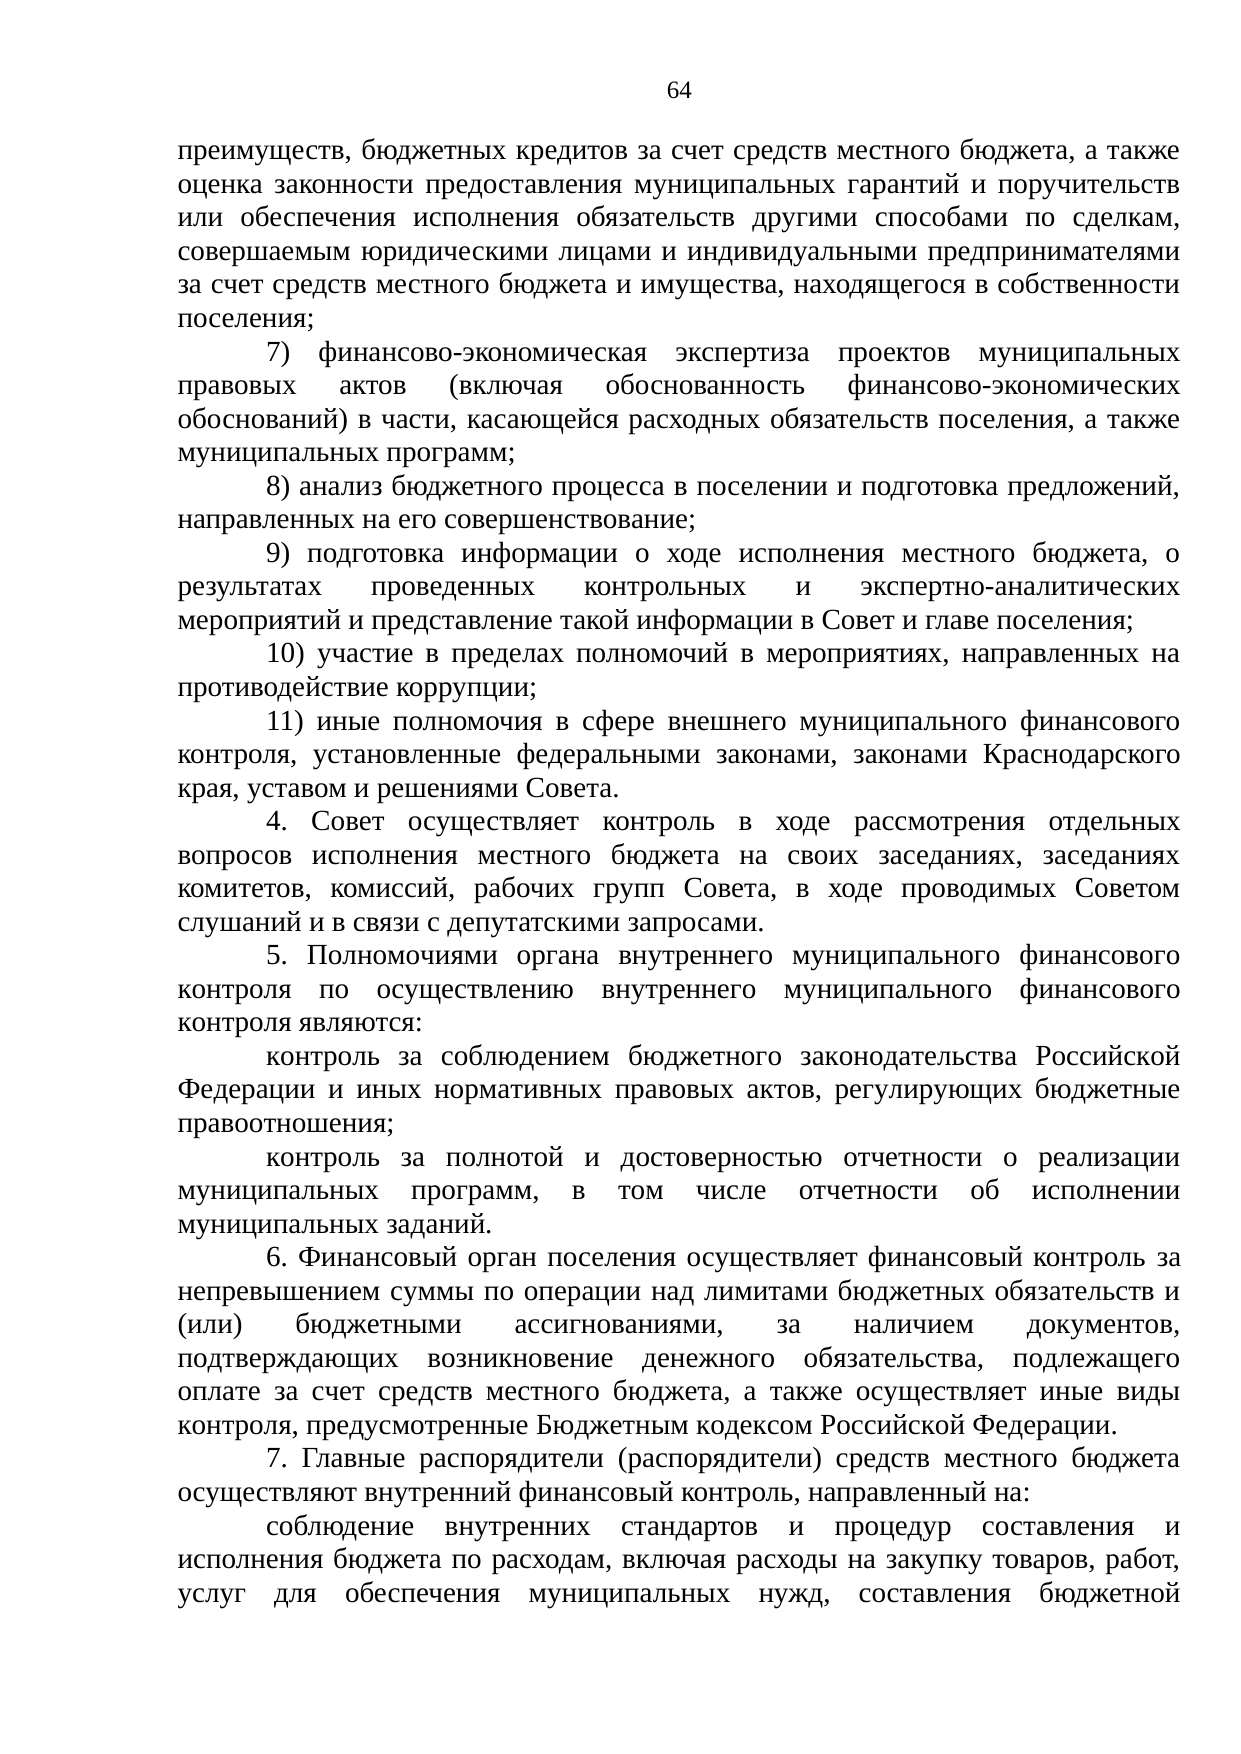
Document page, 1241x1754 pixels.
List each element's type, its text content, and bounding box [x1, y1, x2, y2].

text контроль за соблюдением бюджетного законодательства Российской Федерации и иных нормативных правовых актов, регулирующих бюджетные правоотношения; [177, 1038, 1181, 1139]
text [177, 132, 1181, 334]
text 5. Полномочиями органа внутреннего муниципального финансового контроля по осуществлению внутреннего муниципального финансового контроля являются: [177, 937, 1181, 1038]
text контроль за полнотой и достоверностью отчетности о реализации муниципальных программ, в том числе отчетности об исполнении муниципальных заданий. [177, 1139, 1181, 1239]
text 7. Главные распорядители (распорядители) средств местного бюджета осуществляют внутренний финансовый контроль, направленный на: [177, 1441, 1181, 1508]
text 11) иные полномочия в сфере внешнего муниципального финансового контроля, установленные федеральными законами, законами Краснодарского края, уставом и решениями Совета. [177, 703, 1181, 803]
text 4. Совет осуществляет контроль в ходе рассмотрения отдельных вопросов исполнения местного бюджета на своих заседаниях, заседаниях комитетов, комиссий, рабочих групп Совета, в ходе проводимых Советом слушаний и в связи с депутатскими запросами. [177, 803, 1181, 937]
text 6. Финансовый орган поселения осуществляет финансовый контроль за непревышением суммы по операции над лимитами бюджетных обязательств и (или) бюджетными ассигнованиями, за наличием документов, подтверждающих возникновение денежного обязательства, подлежащего оплате за счет средств местного бюджета, а также осуществляет иные виды контроля, предусмотренные Бюджетным кодексом Российской Федерации. [177, 1239, 1181, 1441]
text 10) участие в пределах полномочий в мероприятиях, направленных на противодействие коррупции; [177, 636, 1181, 703]
text 9) подготовка информации о ходе исполнения местного бюджета, о результатах проведенных контрольных и экспертно-аналитических мероприятий и представление такой информации в Совет и главе поселения; [177, 535, 1181, 636]
text 7) финансово-экономическая экспертиза проектов муниципальных правовых актов (включая обоснованность финансово-экономических обоснований) в части, касающейся расходных обязательств поселения, а также муниципальных программ; [177, 334, 1181, 468]
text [177, 1508, 1181, 1608]
text 8) анализ бюджетного процесса в поселении и подготовка предложений, направленных на его совершенствование; [177, 468, 1181, 535]
